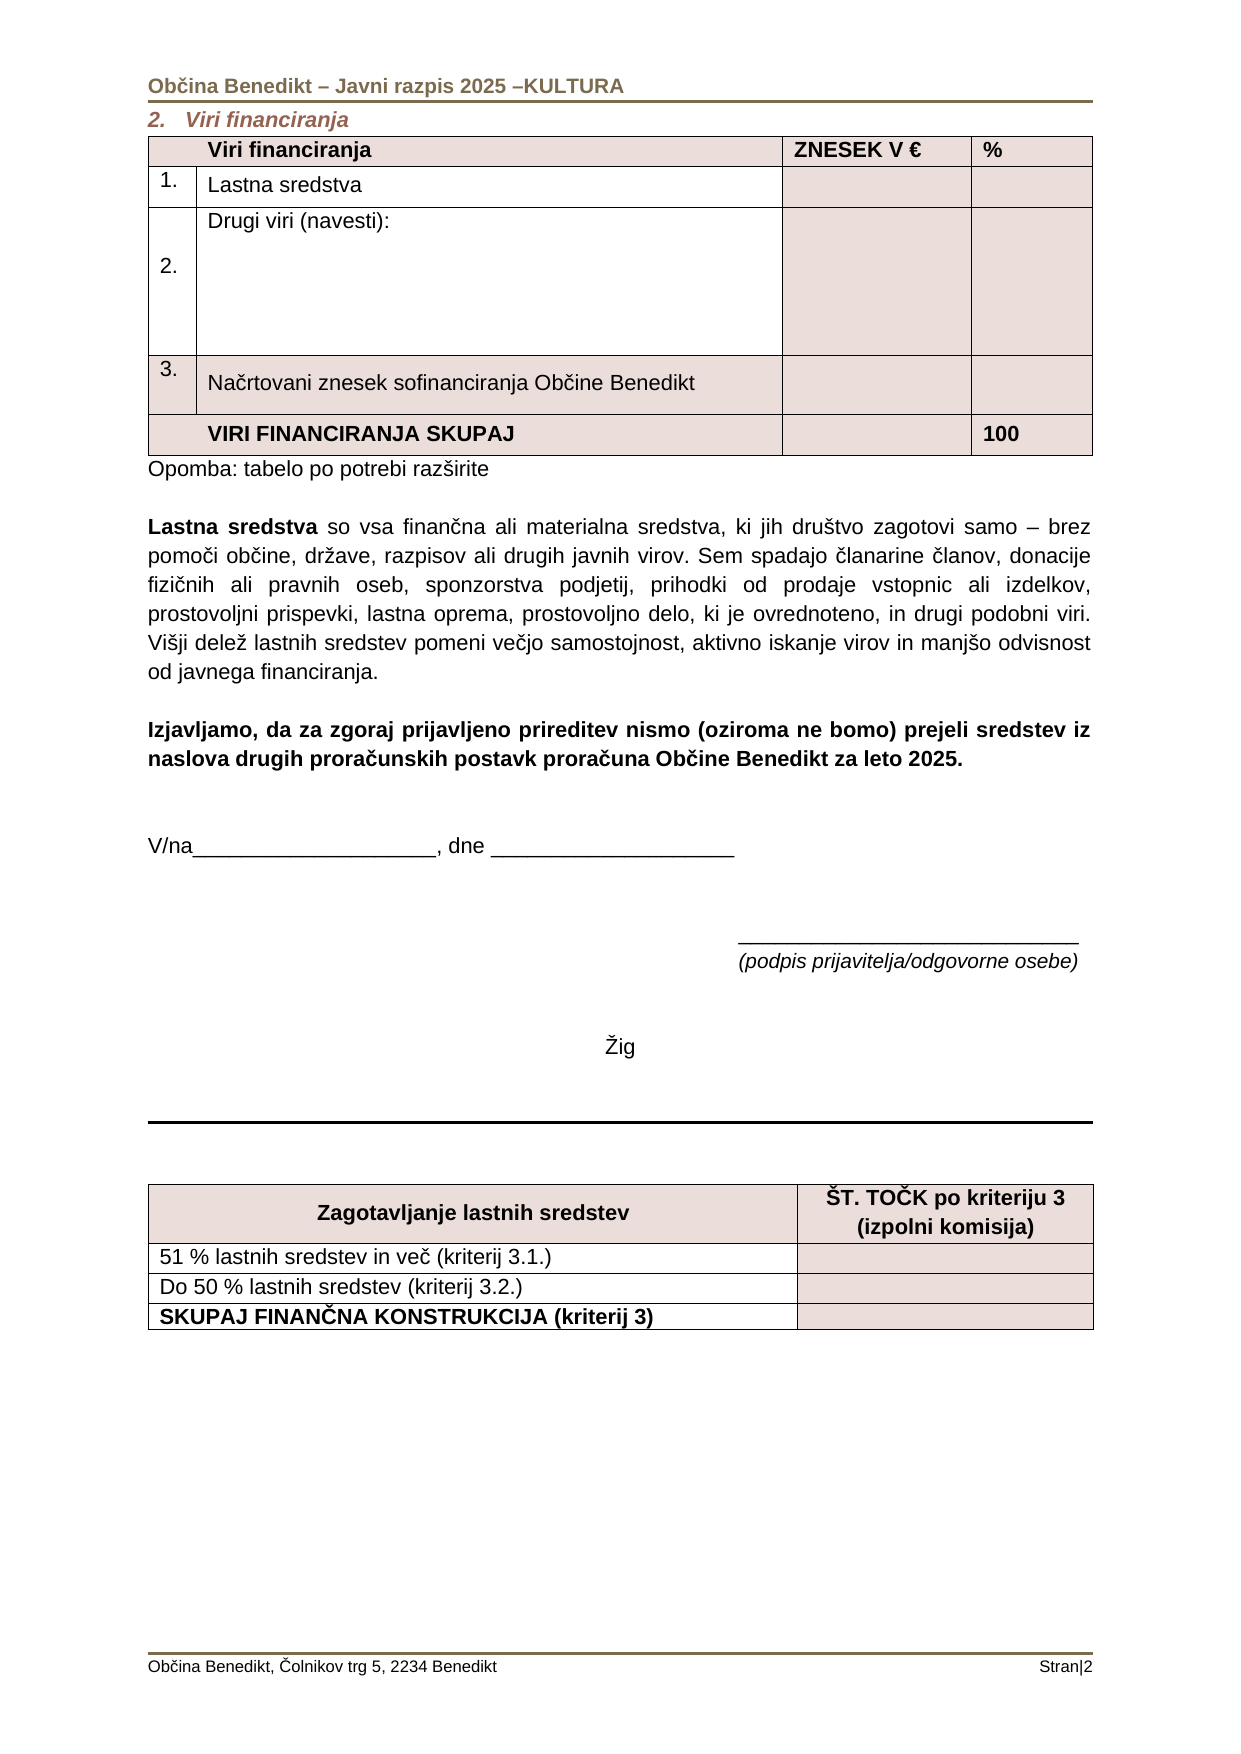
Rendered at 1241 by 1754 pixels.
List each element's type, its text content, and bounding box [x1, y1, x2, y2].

table_header ŠT. TOČK po kriteriju 3 (izpolni komisija) [798, 1185, 1093, 1243]
table_cell Do 50 % lastnih sredstev (kriterij 3.2.) [149, 1274, 797, 1303]
table_cell SKUPAJ FINANČNA KONSTRUKCIJA (kriterij 3) [149, 1304, 797, 1329]
table_cell [149, 208, 196, 355]
table_cell [798, 1244, 1093, 1273]
table_cell 100 [972, 415, 1092, 455]
table_cell [149, 415, 196, 455]
text (podpis prijavitelja/odgovorne osebe) [148, 948, 1093, 972]
text ____________________________ [148, 919, 1093, 945]
table_header Zagotavljanje lastnih sredstev [149, 1185, 797, 1243]
table_cell 51 % lastnih sredstev in več (kriterij 3.1.) [149, 1244, 797, 1273]
table_cell [149, 167, 196, 207]
table_cell [798, 1304, 1093, 1329]
text Žig [148, 1034, 1093, 1059]
text Lastna sredstva so vsa finančna ali materialna sredstva, ki jih društvo zagotovi samo – brez pomoči občine, države, razpisov ali drugih javnih virov. Sem spadajo članarine članov, donacije fizičnih ali pravnih oseb, sponzorstva podjetij, prihodki od prodaje vstopnic ali izdelkov, prostovoljni prispevki, lastna oprema, prostovoljno delo, ki je ovrednoteno, in drugi podobni viri. Višji delež lastnih sredstev pomeni večjo samostojnost, aktivno iskanje virov in manjšo odvisnost od javnega financiranja. [148, 514, 1093, 684]
text V/na, dne [148, 833, 1093, 858]
table_cell Drugi viri (navesti): [197, 208, 782, 355]
table_cell VIRI FINANCIRANJA SKUPAJ [196, 415, 782, 455]
table_header % [972, 137, 1092, 166]
table_header ZNESEK V € [783, 137, 971, 166]
table_header Viri financiranja [196, 137, 782, 166]
text Opomba: tabelo po potrebi razširite [148, 456, 1093, 481]
table_cell Lastna sredstva [197, 167, 782, 207]
table_header [149, 137, 196, 166]
table_cell Načrtovani znesek sofinanciranja Občine Benedikt [197, 356, 782, 414]
table_cell [149, 356, 196, 414]
text Izjavljamo, da za zgoraj prijavljeno prireditev nismo (oziroma ne bomo) prejeli sredstev iz naslova drugih proračunskih postavk proračuna Občine Benedikt za leto 2025. [148, 717, 1093, 771]
list Viri financiranja [148, 107, 1093, 132]
table_cell [798, 1274, 1093, 1303]
